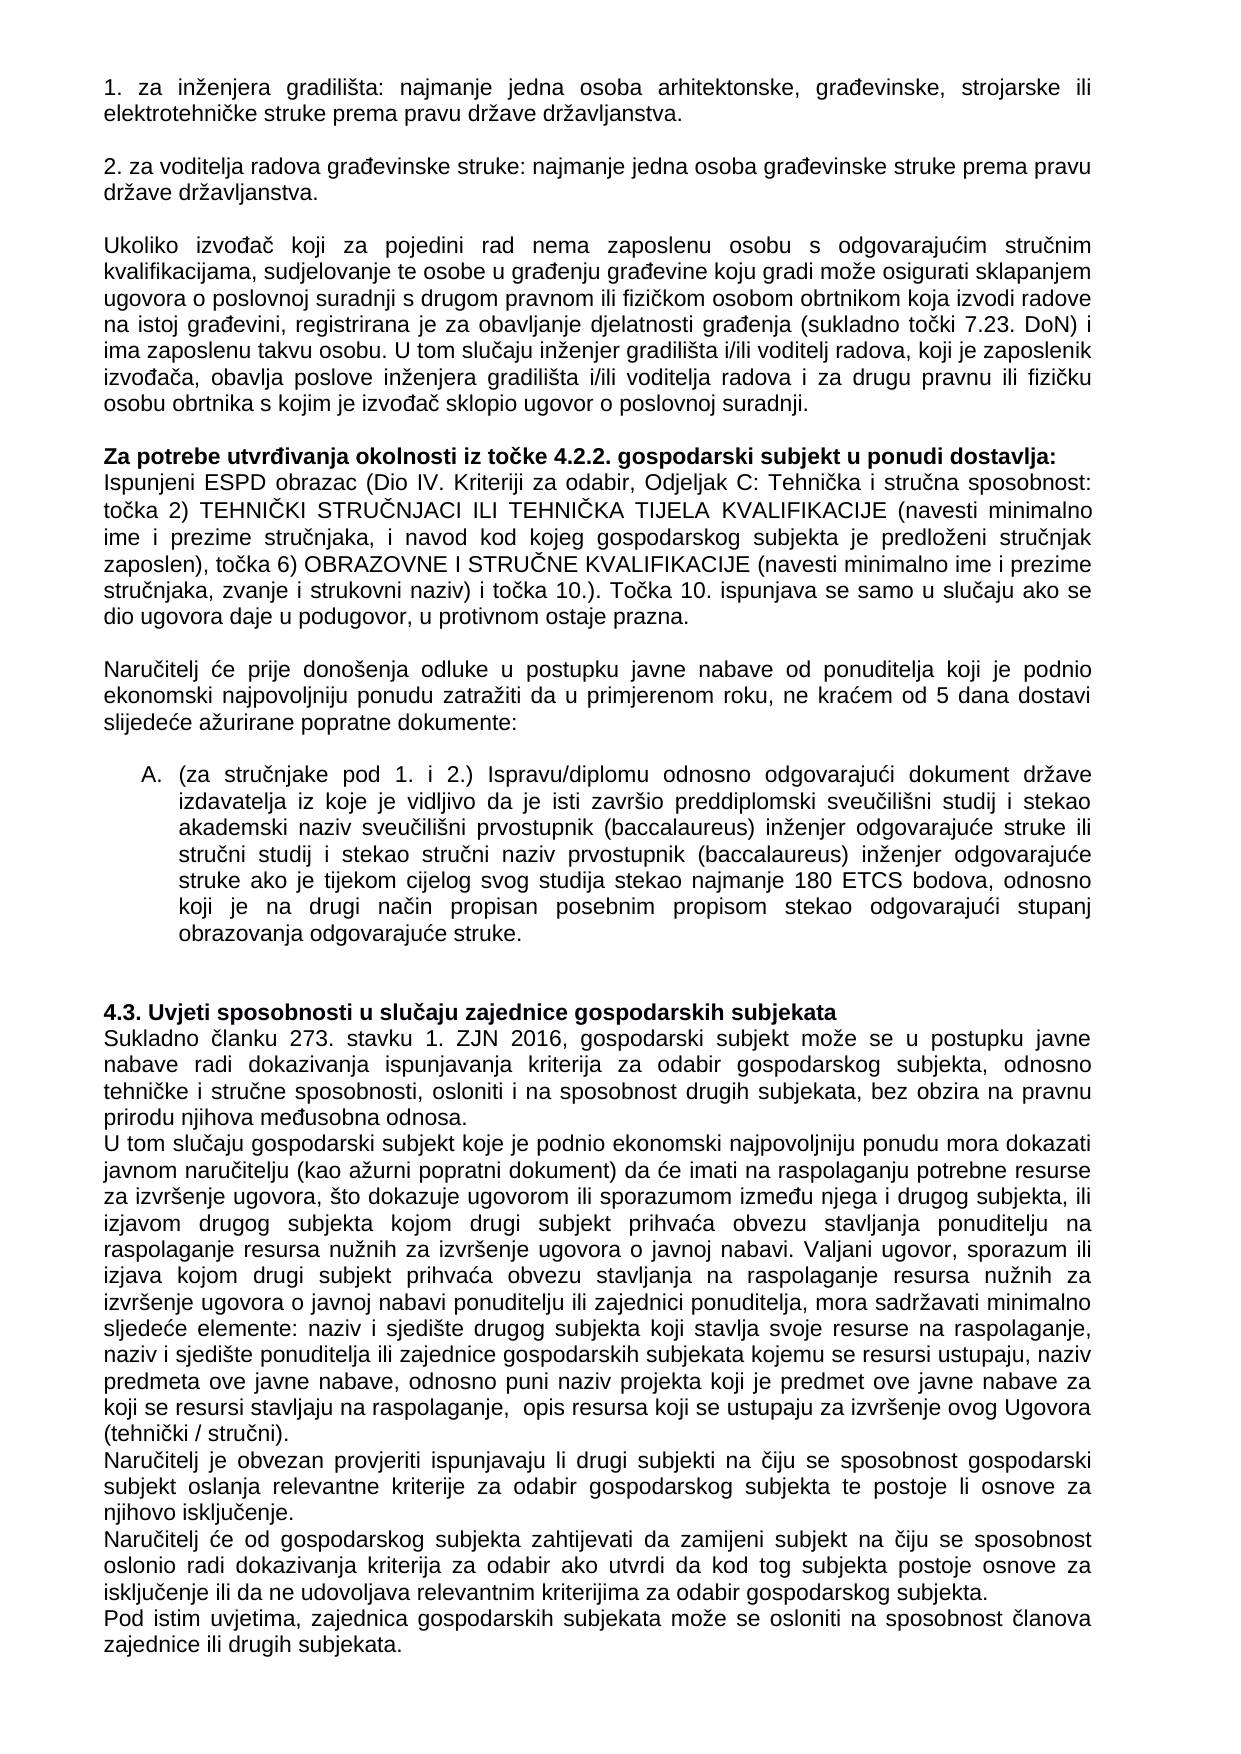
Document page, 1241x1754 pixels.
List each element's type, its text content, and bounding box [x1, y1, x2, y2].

text 1. za inženjera gradilišta: najmanje jedna osoba arhitektonske, građevinske, strojarske ili elektrotehničke struke prema pravu države državljanstva. [103, 74, 1092, 127]
list (za stručnjake pod 1. i 2.) Ispravu/diplomu odnosno odgovarajući dokument države izdavatelja iz koje je vidljivo da je isti završio preddiplomski sveučilišni studij i stekao akademski naziv sveučilišni prvostupnik (baccalaureus) inženjer odgovarajuće struke ili stručni studij i stekao stručni naziv prvostupnik (baccalaureus) inženjer odgovarajuće struke ako je tijekom cijelog svog studija stekao najmanje 180 ETCS bodova, odnosno koji je na drugi način propisan posebnim propisom stekao odgovarajući stupanj obrazovanja odgovarajuće struke. [141, 761, 1092, 946]
text U tom slučaju gospodarski subjekt koje je podnio ekonomski najpovoljniju ponudu mora dokazati javnom naručitelju (kao ažurni popratni dokument) da će imati na raspolaganju potrebne resurse za izvršenje ugovora, što dokazuje ugovorom ili sporazumom između njega i drugog subjekta, ili izjavom drugog subjekta kojom drugi subjekt prihvaća obvezu stavljanja ponuditelju na raspolaganje resursa nužnih za izvršenje ugovora o javnoj nabavi. Valjani ugovor, sporazum ili izjava kojom drugi subjekt prihvaća obvezu stavljanja na raspolaganje resursa nužnih za izvršenje ugovora o javnoj nabavi ponuditelju ili zajednici ponuditelja, mora sadržavati minimalno sljedeće elemente: naziv i sjedište drugog subjekta koji stavlja svoje resurse na raspolaganje, naziv i sjedište ponuditelja ili zajednice gospodarskih subjekata kojemu se resursi ustupaju, naziv predmeta ove javne nabave, odnosno puni naziv projekta koji je predmet ove javne nabave za koji se resursi stavljaju na raspolaganje, opis resursa koji se ustupaju za izvršenje ovog Ugovora (tehnički / stručni). [103, 1130, 1092, 1447]
text Naručitelj će od gospodarskog subjekta zahtijevati da zamijeni subjekt na čiju se sposobnost oslonio radi dokazivanja kriterija za odabir ako utvrdi da kod tog subjekta postoje osnove za isključenje ili da ne udovoljava relevantnim kriterijima za odabir gospodarskog subjekta. [103, 1526, 1092, 1605]
text Sukladno članku 273. stavku 1. ZJN 2016, gospodarski subjekt može se u postupku javne nabave radi dokazivanja ispunjavanja kriterija za odabir gospodarskog subjekta, odnosno tehničke i stručne sposobnosti, osloniti i na sposobnost drugih subjekata, bez obzira na pravnu prirodu njihova međusobna odnosa. [103, 1025, 1092, 1130]
text Pod istim uvjetima, zajednica gospodarskih subjekata može se osloniti na sposobnost članova zajednice ili drugih subjekata. [103, 1605, 1092, 1657]
text Ukoliko izvođač koji za pojedini rad nema zaposlenu osobu s odgovarajućim stručnim kvalifikacijama, sudjelovanje te osobe u građenju građevine koju gradi može osigurati sklapanjem ugovora o poslovnoj suradnji s drugom pravnom ili fizičkom osobom obrtnikom koja izvodi radove na istoj građevini, registrirana je za obavljanje djelatnosti građenja (sukladno točki 7.23. DoN) i ima zaposlenu takvu osobu. U tom slučaju inženjer gradilišta i/ili voditelj radova, koji je zaposlenik izvođača, obavlja poslove inženjera gradilišta i/ili voditelja radova i za drugu pravnu ili fizičku osobu obrtnika s kojim je izvođač sklopio ugovor o poslovnoj suradnji. [103, 232, 1092, 416]
text 4.3. Uvjeti sposobnosti u slučaju zajednice gospodarskih subjekata [103, 999, 1092, 1025]
text Naručitelj će prije donošenja odluke u postupku javne nabave od ponuditelja koji je podnio ekonomski najpovoljniju ponudu zatražiti da u primjerenom roku, ne kraćem od 5 dana dostavi slijedeće ažurirane popratne dokumente: [103, 656, 1092, 735]
text 2. za voditelja radova građevinske struke: najmanje jedna osoba građevinske struke prema pravu države državljanstva. [103, 153, 1092, 206]
text Za potrebe utvrđivanja okolnosti iz točke 4.2.2. gospodarski subjekt u ponudi dostavlja: [103, 443, 1092, 469]
text Naručitelj je obvezan provjeriti ispunjavaju li drugi subjekti na čiju se sposobnost gospodarski subjekt oslanja relevantne kriterije za odabir gospodarskog subjekta te postoje li osnove za njihovo isključenje. [103, 1447, 1092, 1526]
text Ispunjeni ESPD obrazac (Dio IV. Kriteriji za odabir, Odjeljak C: Tehnička i stručna sposobnost: točka 2) TEHNIČKI STRUČNJACI ILI TEHNIČKA TIJELA KVALIFIKACIJE (navesti minimalno ime i prezime stručnjaka, i navod kod kojeg gospodarskog subjekta je predloženi stručnjak zaposlen), točka 6) OBRAZOVNE I STRUČNE KVALIFIKACIJE (navesti minimalno ime i prezime stručnjaka, zvanje i strukovni naziv) i točka 10.). Točka 10. ispunjava se samo u slučaju ako se dio ugovora daje u podugovor, u protivnom ostaje prazna. [103, 469, 1092, 630]
